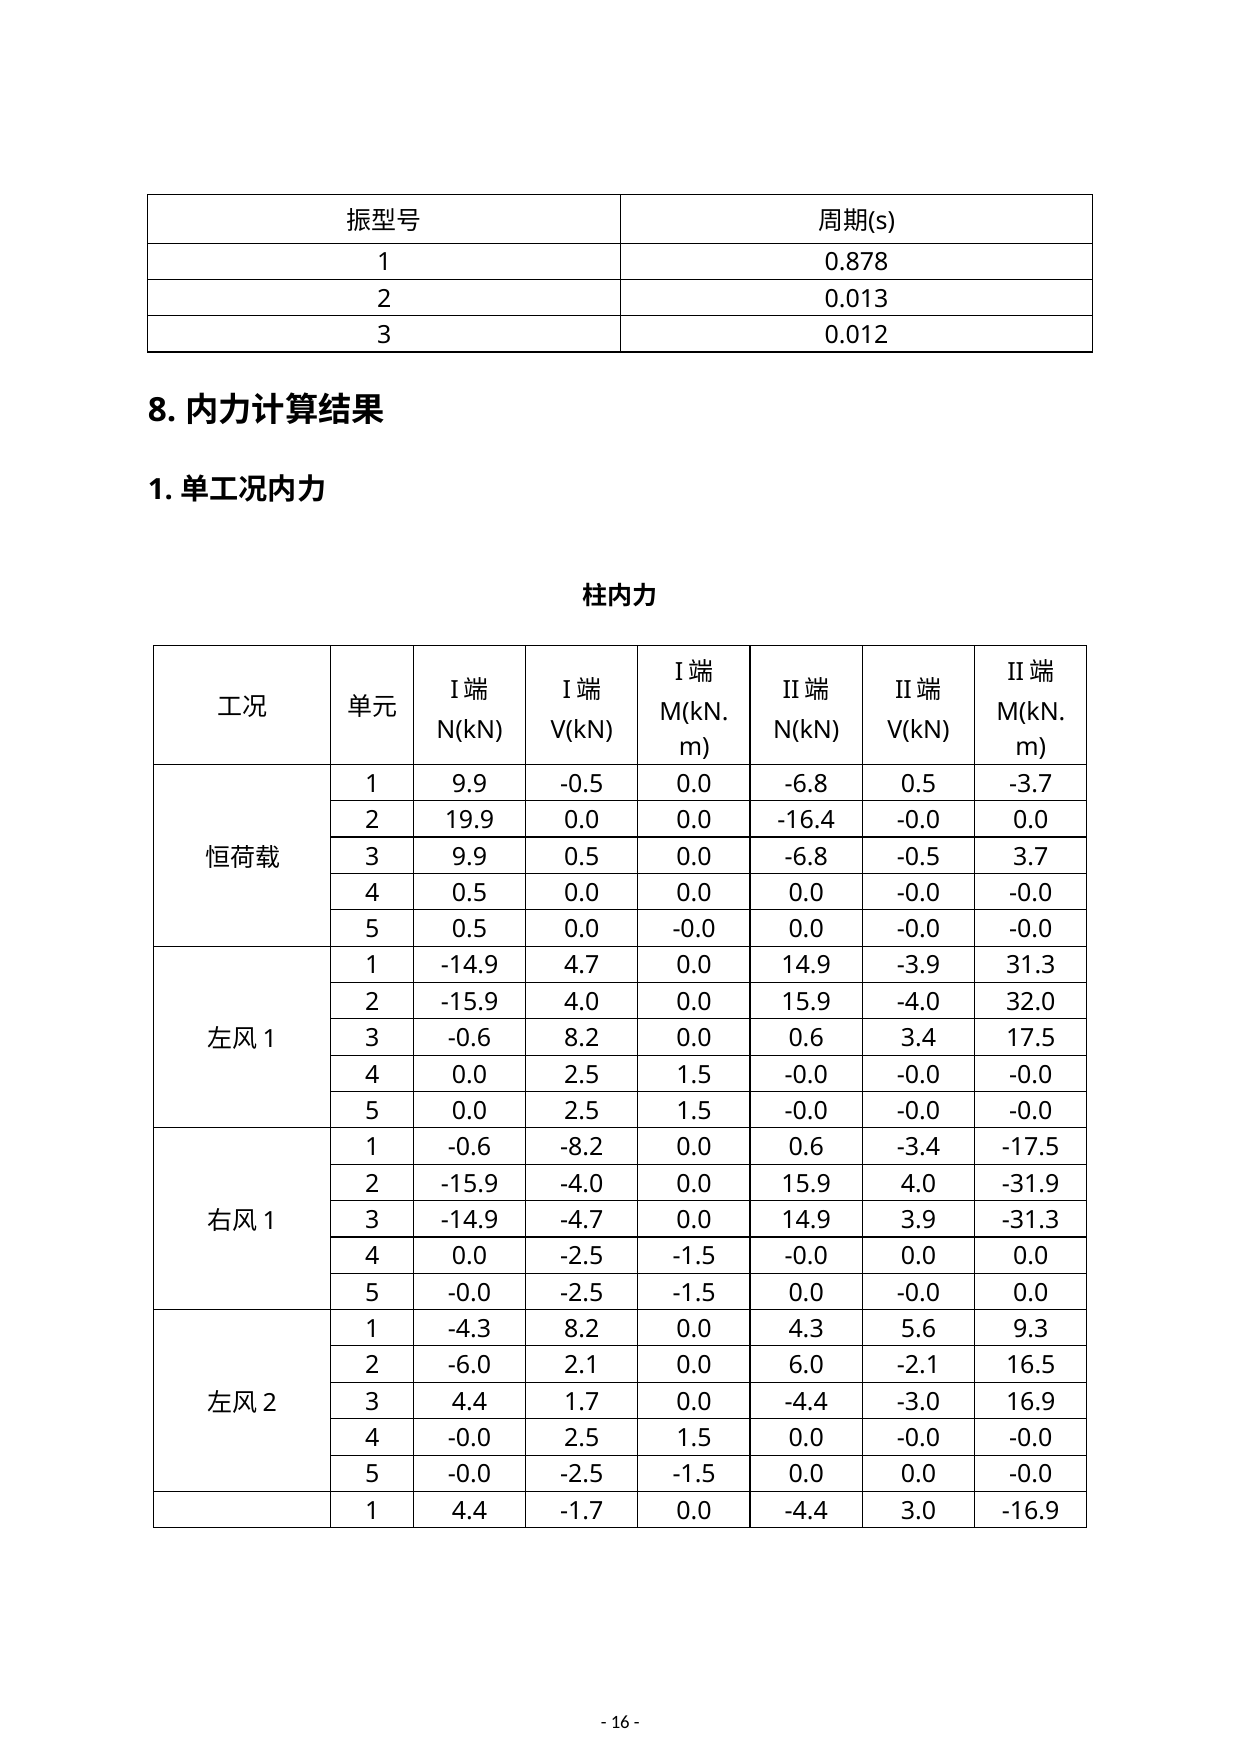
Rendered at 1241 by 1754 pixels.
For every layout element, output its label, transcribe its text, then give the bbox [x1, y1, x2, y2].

table_cell 17.5 [975, 1019, 1086, 1054]
table_cell -15.9 [414, 983, 525, 1018]
table_cell -4.0 [526, 1165, 637, 1200]
table_cell -3.9 [863, 947, 974, 982]
table_cell 1 [331, 1492, 413, 1527]
table_cell 0.5 [526, 838, 637, 873]
table_cell 3 [148, 316, 620, 351]
table_cell 恒荷载 [154, 765, 330, 946]
table_header I端V(kN) [526, 646, 637, 764]
table_cell -2.1 [863, 1346, 974, 1382]
table_cell 5 [331, 910, 413, 946]
table_cell -0.0 [863, 801, 974, 836]
table_cell 1 [331, 1128, 413, 1164]
title 8. 内力计算结果 [148, 377, 1093, 436]
table_cell -0.0 [863, 910, 974, 946]
table_cell -0.0 [751, 1238, 862, 1273]
table_cell 4.4 [414, 1383, 525, 1418]
table_cell 0.0 [751, 1456, 862, 1491]
table_cell 0.0 [863, 1238, 974, 1273]
table_cell 31.3 [975, 947, 1086, 982]
table_cell 5 [331, 1092, 413, 1127]
table_cell 14.9 [751, 1201, 862, 1236]
table_cell -4.4 [751, 1383, 862, 1418]
table_cell -8.2 [526, 1128, 637, 1164]
table_header 振型号 [148, 195, 620, 242]
table_header 周期(s) [621, 195, 1092, 242]
table_cell 4 [331, 1238, 413, 1273]
table_cell 0.0 [638, 1383, 749, 1418]
table_cell 1 [331, 765, 413, 800]
table_cell -0.0 [863, 1274, 974, 1309]
table_cell 3.0 [863, 1492, 974, 1527]
table_cell 4 [331, 1056, 413, 1091]
table_cell -16.9 [975, 1492, 1086, 1527]
table_cell -0.5 [526, 765, 637, 800]
table_header II端V(kN) [863, 646, 974, 764]
table_cell 0.0 [975, 1274, 1086, 1309]
table_cell 2.1 [526, 1346, 637, 1382]
table_cell 3 [331, 1201, 413, 1236]
table_cell 1.7 [526, 1383, 637, 1418]
table_cell 0.013 [621, 280, 1092, 315]
table_header I端M(kN.m) [638, 646, 749, 764]
table_cell 0.0 [751, 1274, 862, 1309]
table_cell 0.5 [414, 910, 525, 946]
table_cell 0.012 [621, 316, 1092, 351]
table_cell -4.4 [751, 1492, 862, 1527]
table_cell -0.0 [414, 1419, 525, 1454]
table_cell 3 [331, 838, 413, 873]
table_cell 5 [331, 1456, 413, 1491]
table_cell -0.0 [638, 910, 749, 946]
table_cell 2.5 [526, 1056, 637, 1091]
table_cell 0.0 [414, 1092, 525, 1127]
table_cell 0.0 [414, 1238, 525, 1273]
table_cell -4.7 [526, 1201, 637, 1236]
table_cell 0.0 [638, 1492, 749, 1527]
table_cell -3.7 [975, 765, 1086, 800]
table_cell 0.0 [751, 874, 862, 909]
table_cell -31.9 [975, 1165, 1086, 1200]
table_cell -4.3 [414, 1310, 525, 1345]
table_cell 0.0 [638, 1128, 749, 1164]
table_cell 0.0 [526, 910, 637, 946]
table_cell 2 [331, 1346, 413, 1382]
table_cell -0.0 [414, 1456, 525, 1491]
table_cell 4.0 [526, 983, 637, 1018]
table_cell 14.9 [751, 947, 862, 982]
table_cell 0.6 [751, 1128, 862, 1164]
table_cell 右风1 [154, 1128, 330, 1309]
table_cell 2 [148, 280, 620, 315]
subtitle 1. 单工况内力 [148, 463, 1093, 511]
table_cell -2.5 [526, 1456, 637, 1491]
table_cell 8.2 [526, 1019, 637, 1054]
table_cell 19.9 [414, 801, 525, 836]
table_cell 0.0 [975, 801, 1086, 836]
table_cell -0.0 [863, 1056, 974, 1091]
table_cell -14.9 [414, 947, 525, 982]
table_cell -15.9 [414, 1165, 525, 1200]
table_cell -2.5 [526, 1238, 637, 1273]
table_cell 左风1 [154, 947, 330, 1127]
table_cell 0.0 [526, 801, 637, 836]
table_cell 0.0 [638, 1346, 749, 1382]
table_header 单元 [331, 646, 413, 764]
table_cell 1 [331, 947, 413, 982]
table_cell -6.8 [751, 838, 862, 873]
table_cell -0.0 [975, 910, 1086, 946]
table_header II端M(kN.m) [975, 646, 1086, 764]
table_cell 15.9 [751, 1165, 862, 1200]
table_cell 3.7 [975, 838, 1086, 873]
table_cell 0.0 [863, 1456, 974, 1491]
table_cell -0.0 [975, 874, 1086, 909]
table_cell 4.3 [751, 1310, 862, 1345]
table_cell 0.0 [638, 1019, 749, 1054]
table_cell 9.9 [414, 838, 525, 873]
table_cell 32.0 [975, 983, 1086, 1018]
table_cell -1.7 [526, 1492, 637, 1527]
table_cell -0.0 [751, 1056, 862, 1091]
table_cell -0.0 [751, 1092, 862, 1127]
table_cell 0.0 [638, 1310, 749, 1345]
table_cell 右风2 [154, 1492, 330, 1527]
table_cell -0.6 [414, 1128, 525, 1164]
table_cell -2.5 [526, 1274, 637, 1309]
table_cell 9.3 [975, 1310, 1086, 1345]
table_cell 2 [331, 983, 413, 1018]
table_cell -3.4 [863, 1128, 974, 1164]
table_cell -17.5 [975, 1128, 1086, 1164]
table_cell 15.9 [751, 983, 862, 1018]
table_cell 0.0 [638, 1165, 749, 1200]
table_cell 0.5 [863, 765, 974, 800]
table_cell -0.0 [975, 1456, 1086, 1491]
table_cell 3 [331, 1383, 413, 1418]
table_cell 16.5 [975, 1346, 1086, 1382]
table_cell 左风2 [154, 1310, 330, 1491]
table_cell 3 [331, 1019, 413, 1054]
table_cell -0.0 [975, 1419, 1086, 1454]
table_cell 0.0 [638, 874, 749, 909]
table_cell -16.4 [751, 801, 862, 836]
table_cell -6.8 [751, 765, 862, 800]
table_cell 0.0 [414, 1056, 525, 1091]
table_cell 4 [331, 1419, 413, 1454]
table_cell -0.0 [863, 874, 974, 909]
table_cell 1.5 [638, 1092, 749, 1127]
table_cell 0.0 [526, 874, 637, 909]
table_cell 2.5 [526, 1419, 637, 1454]
table_cell 4.4 [414, 1492, 525, 1527]
table_cell -6.0 [414, 1346, 525, 1382]
table_cell 2.5 [526, 1092, 637, 1127]
table_header 工况 [154, 646, 330, 764]
table_header II端N(kN) [751, 646, 862, 764]
table_cell -0.6 [414, 1019, 525, 1054]
table_cell 0.878 [621, 244, 1092, 279]
table_cell -0.5 [863, 838, 974, 873]
table_cell 0.0 [638, 765, 749, 800]
table_cell 0.0 [975, 1238, 1086, 1273]
table_cell 4 [331, 874, 413, 909]
table_cell 4.0 [863, 1165, 974, 1200]
table_cell -1.5 [638, 1238, 749, 1273]
table_cell 9.9 [414, 765, 525, 800]
table_cell 0.6 [751, 1019, 862, 1054]
table_cell 0.0 [638, 1201, 749, 1236]
table_cell 8.2 [526, 1310, 637, 1345]
table_cell 0.0 [638, 983, 749, 1018]
table_cell 0.0 [638, 838, 749, 873]
table_cell 4.7 [526, 947, 637, 982]
table_cell 3.4 [863, 1019, 974, 1054]
table_cell 1 [148, 244, 620, 279]
table_cell 0.0 [751, 910, 862, 946]
table_cell -3.0 [863, 1383, 974, 1418]
table_cell -0.0 [863, 1419, 974, 1454]
table_cell -14.9 [414, 1201, 525, 1236]
table_cell 0.5 [414, 874, 525, 909]
table_cell -0.0 [414, 1274, 525, 1309]
table_cell 1.5 [638, 1056, 749, 1091]
table_cell 1 [331, 1310, 413, 1345]
table_cell 3.9 [863, 1201, 974, 1236]
table_cell 0.0 [751, 1419, 862, 1454]
text 柱内力 [148, 570, 1093, 617]
table_cell -1.5 [638, 1456, 749, 1491]
table_cell 5 [331, 1274, 413, 1309]
table_cell 0.0 [638, 947, 749, 982]
table_cell -31.3 [975, 1201, 1086, 1236]
table_cell -0.0 [975, 1056, 1086, 1091]
table_cell 2 [331, 801, 413, 836]
table_cell 5.6 [863, 1310, 974, 1345]
table_cell -1.5 [638, 1274, 749, 1309]
table_cell -0.0 [863, 1092, 974, 1127]
table_cell 2 [331, 1165, 413, 1200]
table_cell -0.0 [975, 1092, 1086, 1127]
table_header I端N(kN) [414, 646, 525, 764]
table_cell -4.0 [863, 983, 974, 1018]
table_cell 0.0 [638, 801, 749, 836]
table_cell 1.5 [638, 1419, 749, 1454]
table_cell 16.9 [975, 1383, 1086, 1418]
table_cell 6.0 [751, 1346, 862, 1382]
